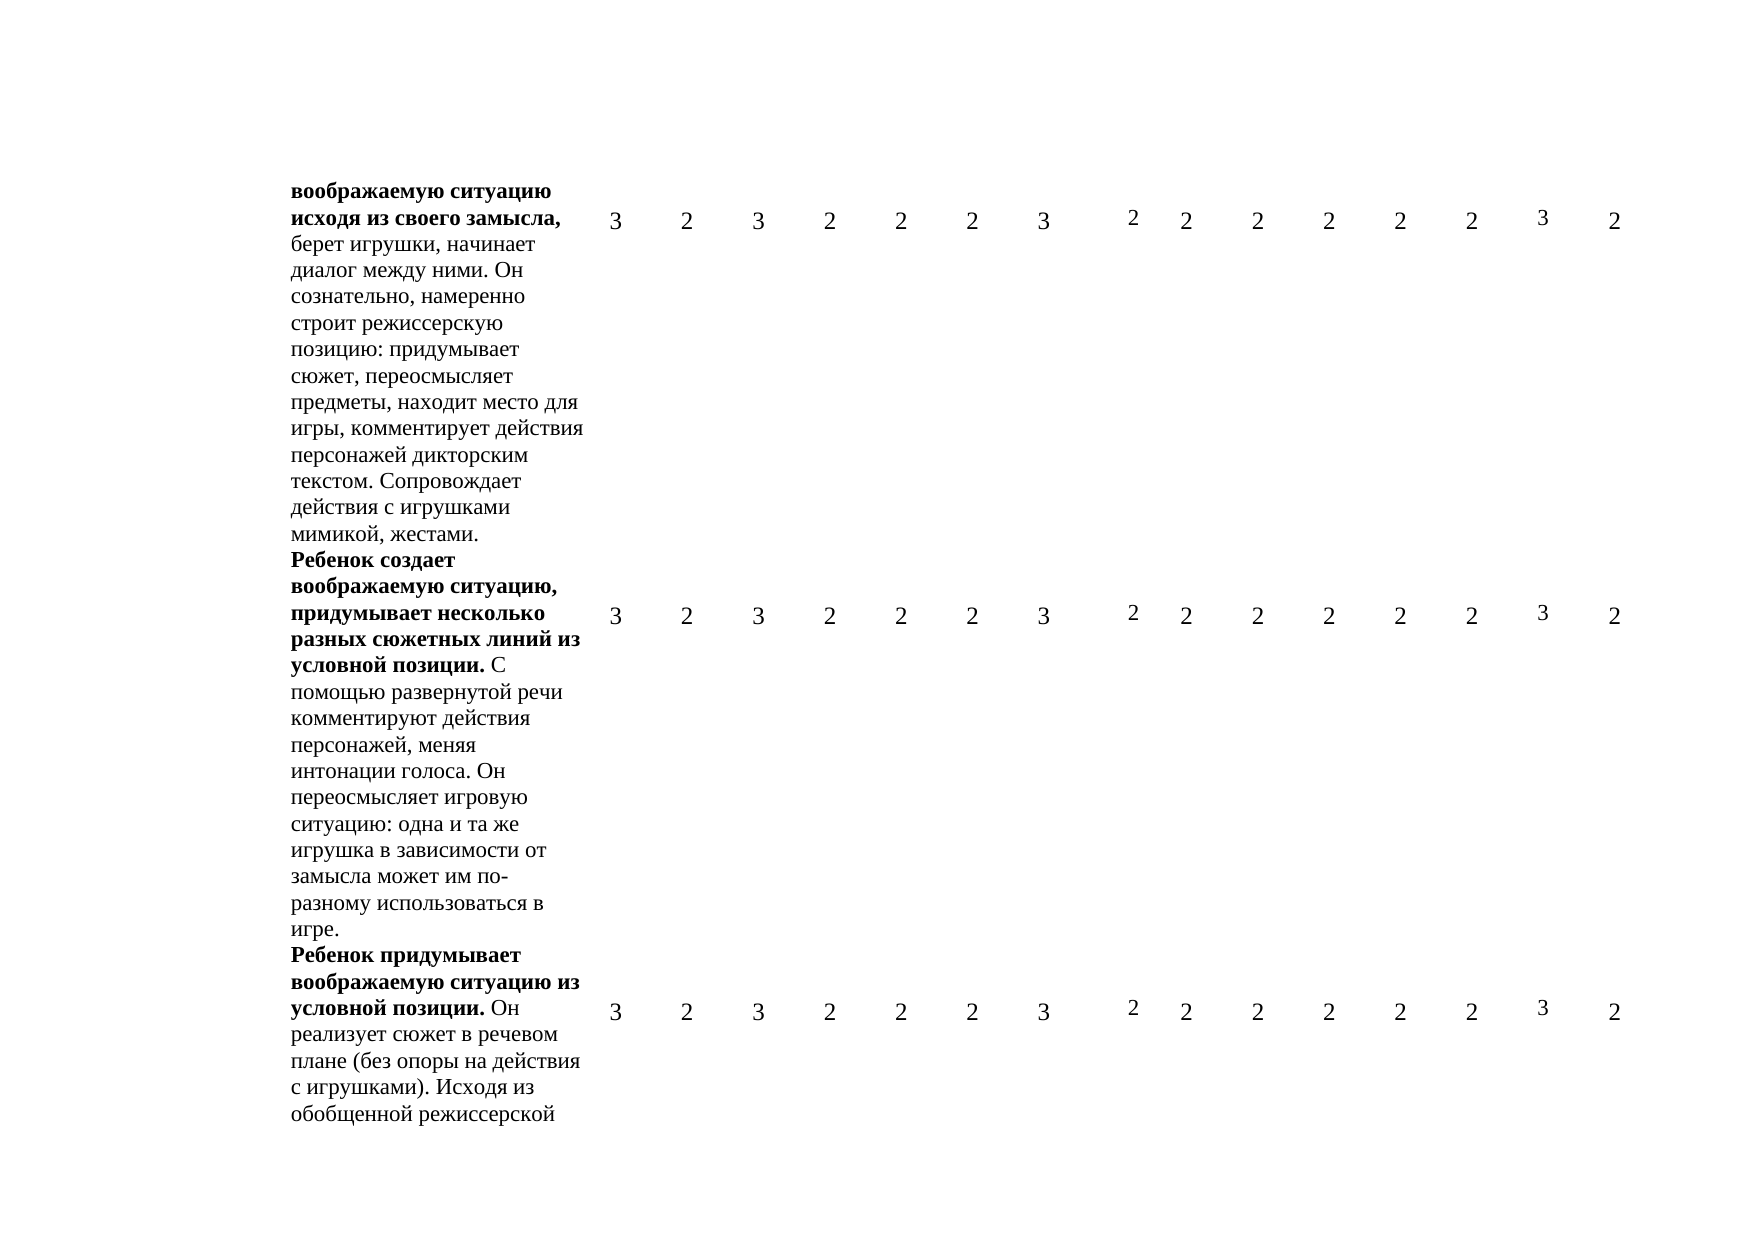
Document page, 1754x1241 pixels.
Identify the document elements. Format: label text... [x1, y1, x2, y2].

table_cell 2 [812, 177, 883, 546]
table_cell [279, 177, 598, 546]
table_cell 2 [955, 177, 1026, 546]
table_cell 2 [1597, 177, 1668, 546]
table_cell 2 [1383, 941, 1454, 1126]
table_cell 2 [1098, 177, 1169, 546]
table_cell 2 [1169, 941, 1240, 1126]
table_cell 3 [1026, 177, 1098, 546]
table_cell 3 [741, 546, 812, 941]
table_cell 3 [598, 941, 669, 1126]
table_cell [279, 941, 598, 1126]
table_cell 2 [884, 546, 955, 941]
table_cell 2 [1312, 177, 1383, 546]
table_cell 3 [1526, 941, 1597, 1126]
table_cell 3 [1526, 177, 1597, 546]
table_cell 2 [1240, 941, 1312, 1126]
table_cell 2 [669, 941, 741, 1126]
table_cell 2 [1240, 177, 1312, 546]
table_cell 2 [1169, 546, 1240, 941]
table_cell 2 [812, 546, 883, 941]
table_cell 2 [1098, 941, 1169, 1126]
table_cell 2 [1312, 546, 1383, 941]
table_cell 2 [1454, 177, 1526, 546]
table_cell 2 [669, 546, 741, 941]
table_cell 2 [1240, 546, 1312, 941]
table_cell 2 [955, 546, 1026, 941]
table_cell 3 [1026, 546, 1098, 941]
table_cell 3 [598, 546, 669, 941]
table_cell 3 [598, 177, 669, 546]
table_cell 2 [1454, 546, 1526, 941]
table_cell 2 [884, 177, 955, 546]
table_cell 3 [741, 941, 812, 1126]
table_cell 2 [669, 177, 741, 546]
table_cell 2 [1383, 546, 1454, 941]
table_cell 2 [1383, 177, 1454, 546]
table_cell 2 [1098, 546, 1169, 941]
table_cell 2 [955, 941, 1026, 1126]
table_cell 3 [1526, 546, 1597, 941]
table_cell Ребенок создает воображаемую ситуацию, придумывает несколько разных сюжетных линий из условной позиции. С помощью развернутой речи комментируют действия персонажей, меняя интонации голоса. Он переосмысляет игровую ситуацию: одна и та же игрушка в зависимости от замысла может им по- разному использоваться в игре. [279, 546, 598, 941]
table_cell 2 [1597, 546, 1668, 941]
table_cell 3 [1026, 941, 1098, 1126]
table_cell 2 [812, 941, 883, 1126]
table_cell 2 [1169, 177, 1240, 546]
table_cell 2 [1454, 941, 1526, 1126]
table_cell 2 [884, 941, 955, 1126]
table_cell 2 [1312, 941, 1383, 1126]
table_cell 3 [741, 177, 812, 546]
table_cell 2 [1597, 941, 1668, 1126]
